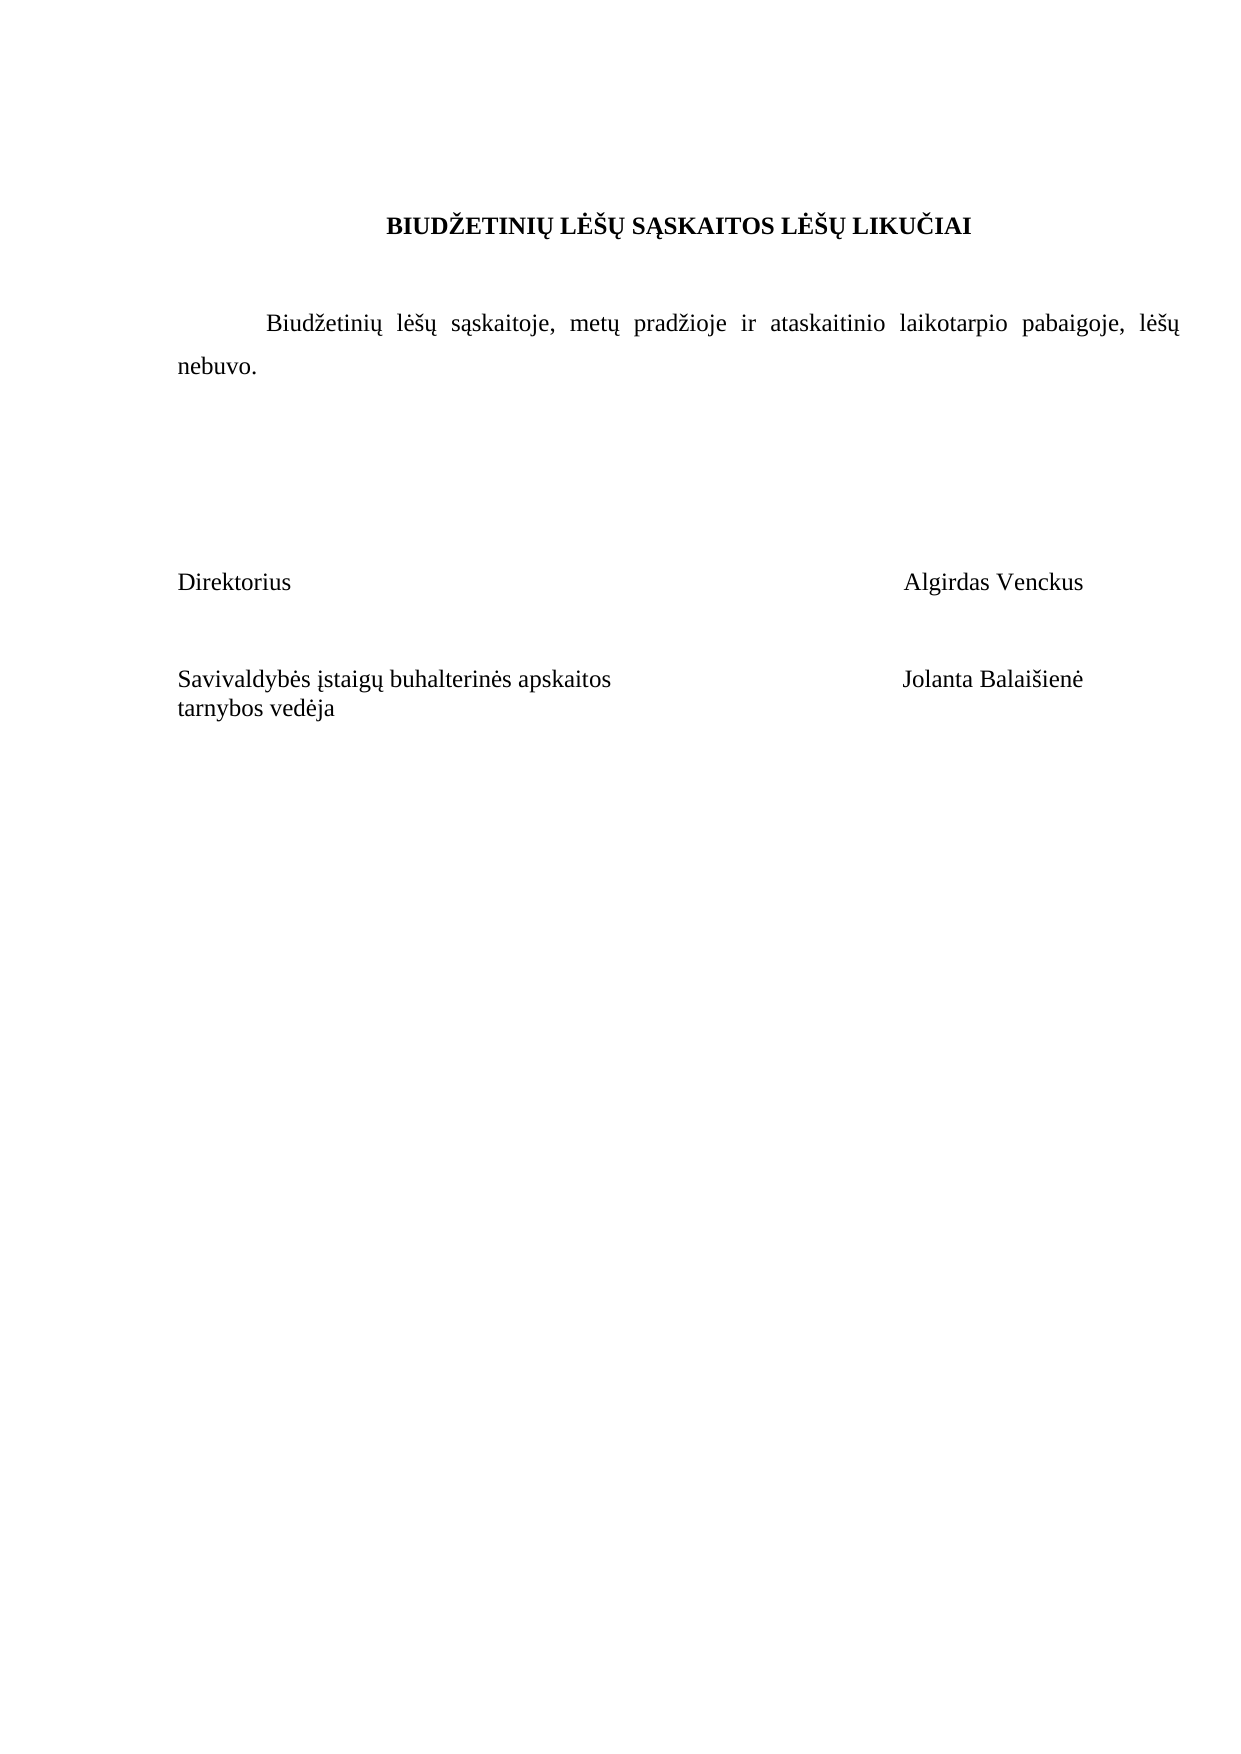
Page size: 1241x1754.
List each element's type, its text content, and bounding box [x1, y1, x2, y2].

text Biudžetinių lėšų sąskaitoje, metų pradžioje ir ataskaitinio laikotarpio pabaigoje, lėšų nebuvo. [177, 308, 1181, 380]
text Direktorius Algirdas Venckus [177, 567, 1181, 596]
text tarnybos vedėja [177, 693, 1181, 721]
text BIUDŽETINIŲ LĖŠŲ SĄSKAITOS LĖŠŲ LIKUČIAI [177, 211, 1181, 240]
text Savivaldybės įstaigų buhalterinės apskaitos Jolanta Balaišienė [177, 664, 1181, 693]
